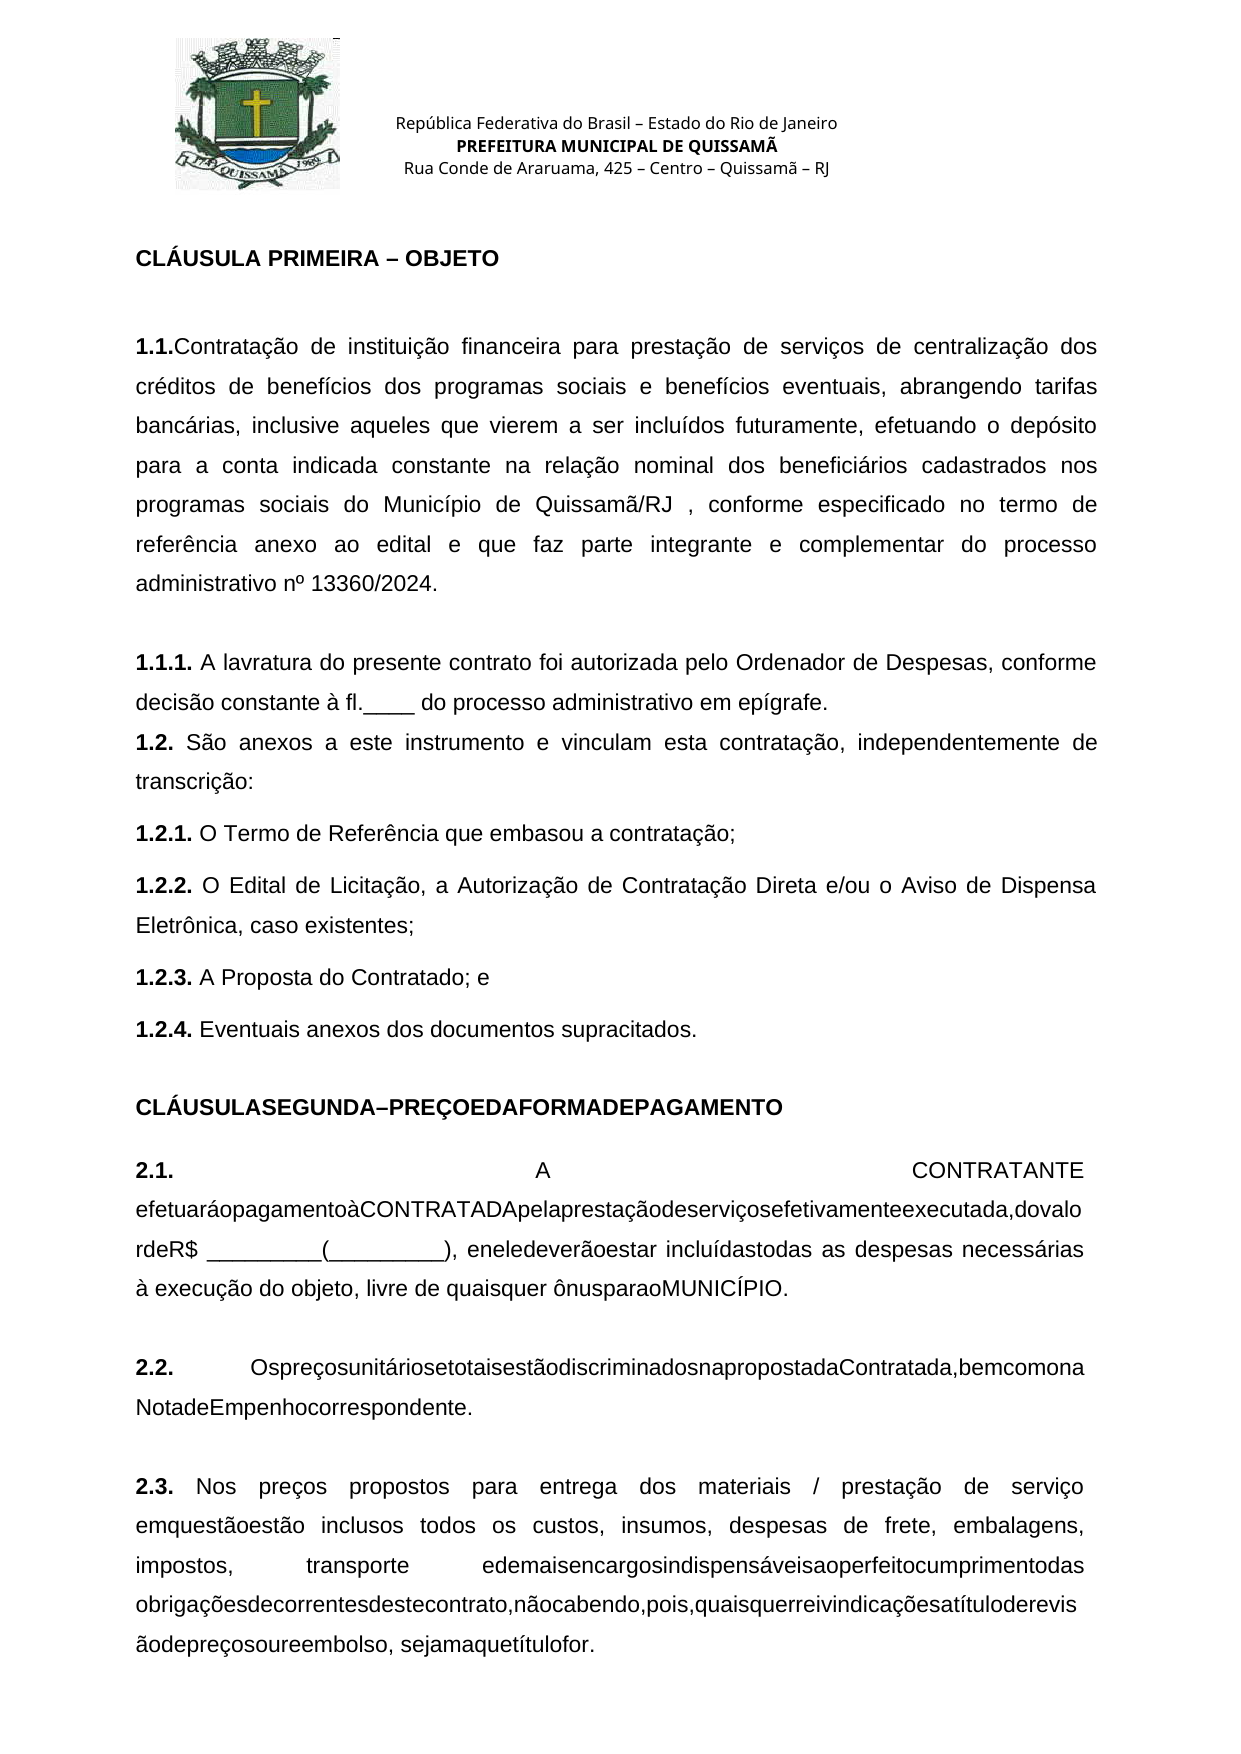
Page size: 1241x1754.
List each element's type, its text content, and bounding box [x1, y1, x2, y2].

list 2.3. Nos preços propostos para entrega dos materiais / prestação de serviço emquestãoestão inclusos todos os custos, insumos, despesas de frete, embalagens, impostos, transporte edemaisencargosindispensáveisaoperfeitocumprimentodas obrigaçõesdecorrentesdestecontrato,nãocabendo,pois,quaisquerreivindicaçõesatítuloderevisãodepreçosoureembolso, sejamaquetítulofor. [135, 1473, 1085, 1657]
list 2.1. A CONTRATANTE efetuaráopagamentoàCONTRATADApelaprestaçãodeserviçosefetivamenteexecutada,dovalordeR$ _________(_________), eneledeverãoestar incluídastodas as despesas necessárias à execução do objeto, livre de quaisquer ônusparaoMUNICÍPIO. [135, 1157, 1084, 1302]
text 1.2.3. A Proposta do Contratado; e [135, 964, 1098, 990]
text 1.2.4. Eventuais anexos dos documentos supracitados. [135, 1016, 1098, 1042]
subtitle CLÁUSULASEGUNDA–PREÇOEDAFORMADEPAGAMENTO [135, 1094, 1098, 1120]
text 1.2. São anexos a este instrumento e vinculam esta contratação, independentemente de transcrição: [135, 729, 1098, 794]
picture [175, 35, 340, 195]
list 2.2. OspreçosunitáriosetotaisestãodiscriminadosnapropostadaContratada,bemcomona NotadeEmpenhocorrespondente. [135, 1354, 1084, 1420]
text CLÁUSULA PRIMEIRA – OBJETO [135, 244, 1098, 271]
text 1.1.Contratação de instituição financeira para prestação de serviços de centralização dos créditos de benefícios dos programas sociais e benefícios eventuais, abrangendo tarifas bancárias, inclusive aqueles que vierem a ser incluídos futuramente, efetuando o depósito para a conta indicada constante na relação nominal dos beneficiários cadastrados nos programas sociais do Município de Quissamã/RJ , conforme especificado no termo de referência anexo ao edital e que faz parte integrante e complementar do processo administrativo nº 13360/2024. [135, 333, 1098, 597]
text 1.1.1. A lavratura do presente contrato foi autorizada pelo Ordenador de Despesas, conforme decisão constante à fl.____ do processo administrativo em epígrafe. [135, 649, 1098, 715]
text 1.2.2. O Edital de Licitação, a Autorização de Contratação Direta e/ou o Aviso de Dispensa Eletrônica, caso existentes; [135, 872, 1098, 938]
text 1.2.1. O Termo de Referência que embasou a contratação; [135, 820, 1098, 847]
